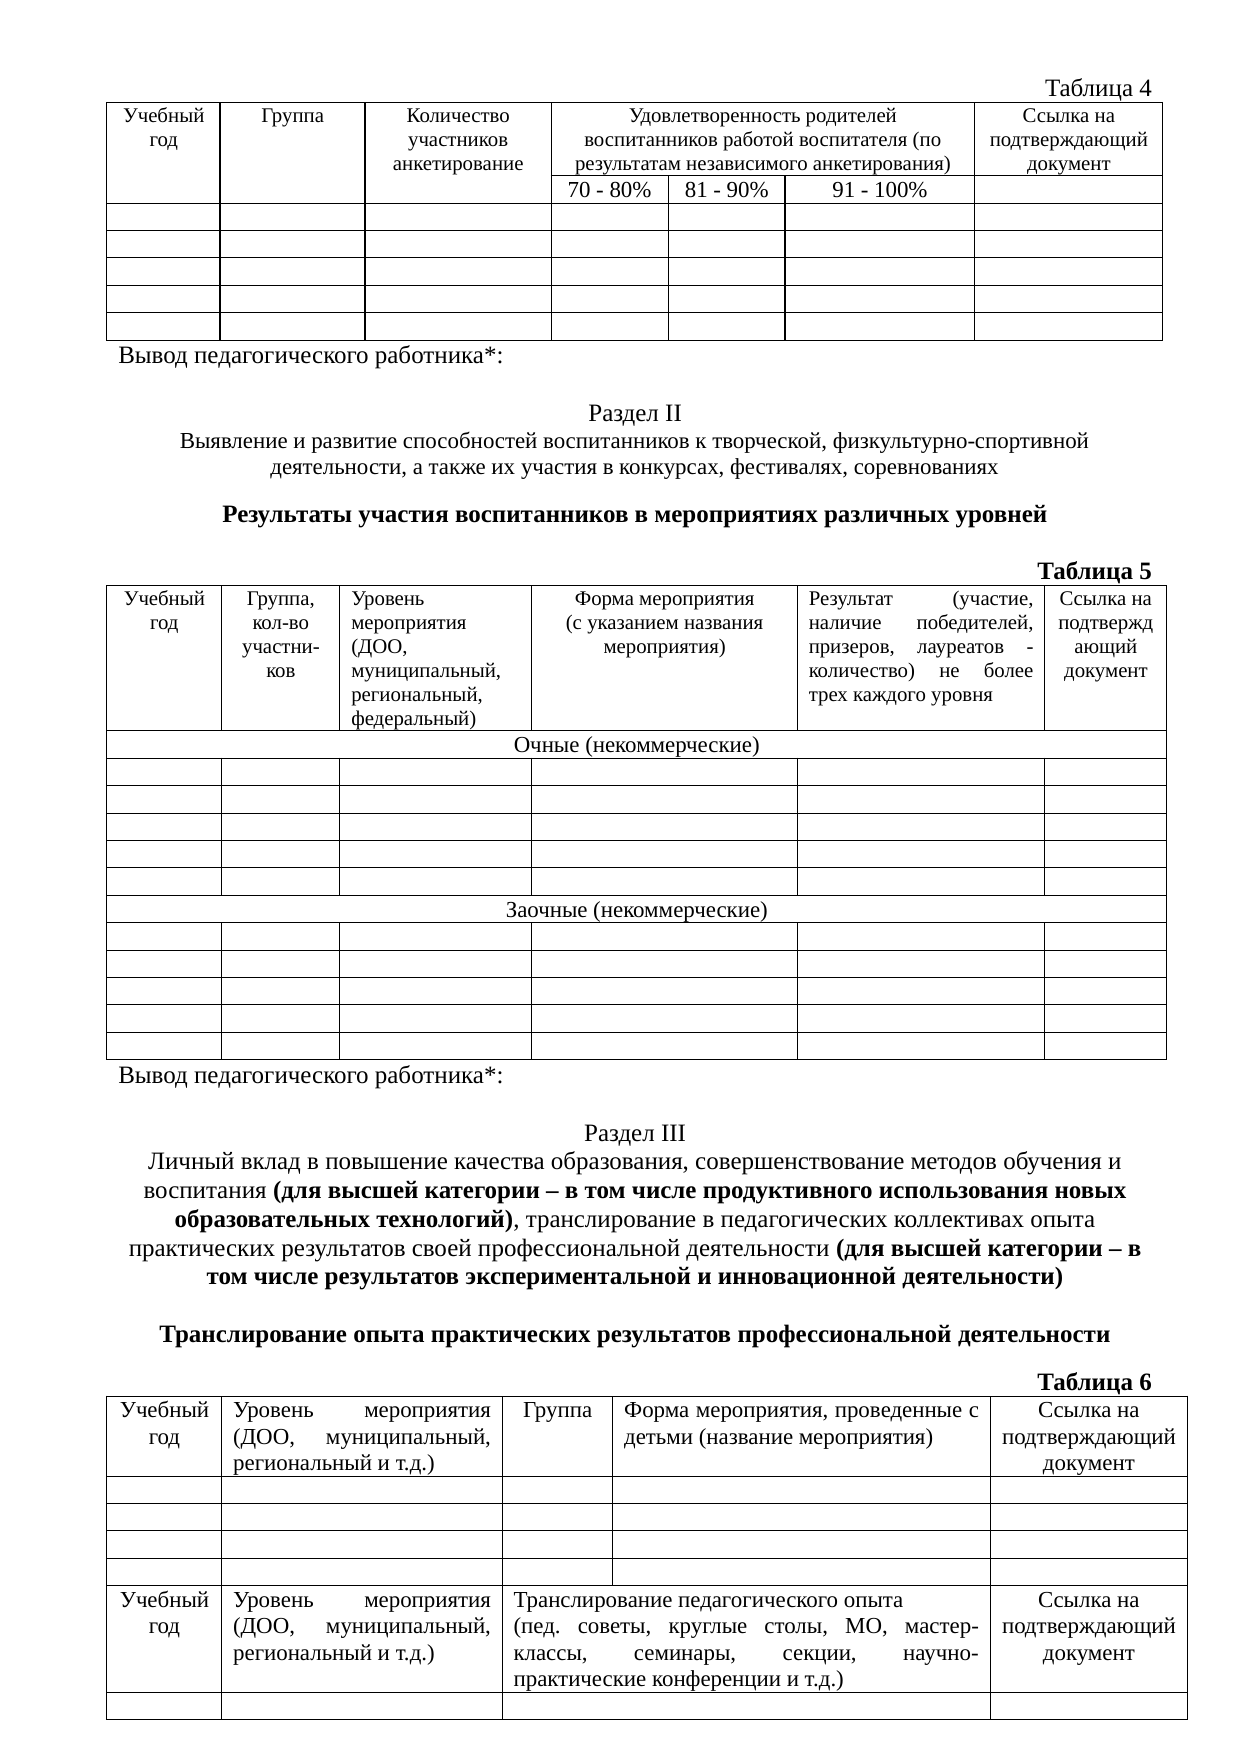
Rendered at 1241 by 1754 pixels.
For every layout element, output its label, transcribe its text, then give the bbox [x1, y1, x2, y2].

table_cell [221, 313, 364, 339]
table_cell [669, 204, 784, 230]
table_cell [107, 1005, 221, 1032]
table_cell [532, 868, 797, 895]
table_header Ссылка на подтверждающий документ [975, 103, 1162, 175]
table_cell [991, 1477, 1187, 1503]
table_cell [532, 841, 797, 867]
table_header Форма мероприятия (с указанием названия мероприятия) [532, 586, 797, 730]
table_cell [221, 204, 364, 230]
table_cell [340, 868, 531, 895]
table_cell [222, 868, 339, 895]
table_cell [532, 759, 797, 785]
table_cell [107, 204, 219, 230]
table_cell 70 - 80% [552, 176, 668, 202]
table_cell [503, 1531, 612, 1558]
table_header Количество участников анкетирование [366, 103, 551, 202]
table_cell [221, 258, 364, 285]
table_header Ссылка на подтверждающий документ [991, 1397, 1187, 1476]
table_cell [532, 786, 797, 812]
table_cell Очные (некоммерческие) [107, 731, 1166, 758]
table_cell [532, 923, 797, 949]
table_cell [532, 814, 797, 840]
text Транслирование опыта практических результатов профессиональной деятельности [118, 1319, 1152, 1348]
table_cell [1045, 841, 1166, 867]
table_cell Учебный год [107, 1586, 221, 1692]
table_cell [107, 786, 221, 812]
table_cell [107, 814, 221, 840]
table_header Учебный год [107, 1397, 221, 1476]
table_cell [991, 1531, 1187, 1558]
table_cell [340, 841, 531, 867]
table_cell [991, 1504, 1187, 1530]
table_cell [107, 868, 221, 895]
table_cell [798, 759, 1044, 785]
table_cell [1045, 759, 1166, 785]
text Вывод педагогического работника*: [118, 341, 1152, 369]
table_cell Заочные (некоммерческие) [107, 896, 1166, 922]
table_cell [613, 1559, 990, 1585]
table_cell [340, 923, 531, 949]
table_cell [107, 923, 221, 949]
table_cell [107, 231, 219, 257]
text Вывод педагогического работника*: [118, 1060, 1152, 1089]
table_cell [366, 258, 551, 285]
table_header Учебный год [107, 103, 219, 202]
table_cell Уровень мероприятия (ДОО, муниципальный, региональный и т.д.) [222, 1586, 502, 1692]
table_cell [552, 286, 668, 312]
table_cell [222, 814, 339, 840]
table_cell [552, 231, 668, 257]
table_cell [975, 231, 1162, 257]
table_cell [975, 204, 1162, 230]
table_cell [107, 258, 219, 285]
text Личный вклад в повышение качества образования, совершенствование методов обучения и воспитания (для высшей категории – в том числе продуктивного использования новых образовательных технологий), транслирование в педагогических коллективах опыта практических результатов своей профессиональной деятельности (для высшей категории – в том числе результатов экспериментальной и инновационной деятельности) [118, 1146, 1152, 1290]
table_cell [222, 1559, 502, 1585]
table_cell [222, 923, 339, 949]
table_cell [222, 1033, 339, 1059]
table_cell [107, 1559, 221, 1585]
table_header Удовлетворенность родителей воспитанников работой воспитателя (по результатам независимого анкетирования) [552, 103, 974, 175]
table_cell [222, 978, 339, 1004]
table_cell [798, 841, 1044, 867]
table_cell [366, 231, 551, 257]
table_cell [613, 1531, 990, 1558]
text Раздел III [118, 1118, 1152, 1146]
table_header Результат (участие, наличие победителей, призеров, лауреатов - количество) не более трех каждого уровня [798, 586, 1044, 730]
table_cell [798, 786, 1044, 812]
table_cell [1045, 978, 1166, 1004]
table_header Группа, кол-во участни- ков [222, 586, 339, 730]
table_cell [340, 786, 531, 812]
table_cell [503, 1477, 612, 1503]
text Таблица 4 [118, 73, 1152, 102]
table_cell [221, 231, 364, 257]
table_cell [107, 286, 219, 312]
table_cell [222, 1477, 502, 1503]
table_cell [222, 786, 339, 812]
table_cell [1045, 923, 1166, 949]
table_cell [552, 204, 668, 230]
table_cell [532, 978, 797, 1004]
table_cell [798, 1033, 1044, 1059]
table_cell [107, 1531, 221, 1558]
table_cell [975, 258, 1162, 285]
table_cell [222, 1693, 502, 1719]
table_cell [532, 951, 797, 977]
table_cell [1045, 1005, 1166, 1032]
table_cell [975, 286, 1162, 312]
table_cell [366, 204, 551, 230]
table_cell Ссылка на подтверждающий документ [991, 1586, 1187, 1692]
table_cell [340, 978, 531, 1004]
table_cell [786, 204, 974, 230]
text Результаты участия воспитанников в мероприятиях различных уровней [118, 499, 1152, 527]
table_cell [798, 923, 1044, 949]
table_cell Транслирование педагогического опыта (пед. советы, круглые столы, МО, мастер-классы, семинары, секции, научно-практические конференции и т.д.) [503, 1586, 990, 1692]
table_cell [107, 1504, 221, 1530]
table_cell [107, 1033, 221, 1059]
table_header Группа [503, 1397, 612, 1476]
table_cell [222, 1005, 339, 1032]
text Выявление и развитие способностей воспитанников к творческой, физкультурно-спортивной деятельности, а также их участия в конкурсах, фестивалях, соревнованиях [118, 427, 1152, 479]
table_cell [669, 258, 784, 285]
table_cell [221, 286, 364, 312]
table_cell [552, 313, 668, 339]
table_cell [552, 258, 668, 285]
table_cell [786, 231, 974, 257]
table_cell [975, 176, 1162, 202]
table_cell [340, 759, 531, 785]
table_cell [669, 231, 784, 257]
table_cell [786, 313, 974, 339]
table_cell [786, 286, 974, 312]
table_cell [786, 258, 974, 285]
table_cell [1045, 868, 1166, 895]
table_cell [340, 951, 531, 977]
table_cell [222, 841, 339, 867]
table_header Группа [221, 103, 364, 202]
table_cell [1045, 786, 1166, 812]
table_cell [975, 313, 1162, 339]
table_cell [1045, 814, 1166, 840]
table_header Учебный год [107, 586, 221, 730]
table_cell 81 - 90% [669, 176, 784, 202]
table_cell [107, 1477, 221, 1503]
text Раздел II [118, 398, 1152, 427]
table_cell [798, 1005, 1044, 1032]
table_cell [613, 1504, 990, 1530]
table_cell 91 - 100% [786, 176, 974, 202]
table_cell [669, 313, 784, 339]
table_cell [107, 759, 221, 785]
table_header Уровень мероприятия (ДОО, муниципальный, региональный, федеральный) [340, 586, 531, 730]
table_cell [366, 286, 551, 312]
table_cell [340, 1005, 531, 1032]
table_cell [340, 1033, 531, 1059]
table_cell [107, 313, 219, 339]
table_cell [107, 1693, 221, 1719]
table_cell [503, 1693, 990, 1719]
table_cell [532, 1005, 797, 1032]
table_cell [532, 1033, 797, 1059]
text Таблица 6 [118, 1367, 1152, 1396]
table_cell [222, 1504, 502, 1530]
text Таблица 5 [118, 556, 1152, 585]
table_header Форма мероприятия, проведенные с детьми (название мероприятия) [613, 1397, 990, 1476]
table_cell [1045, 1033, 1166, 1059]
table_cell [669, 286, 784, 312]
table_cell [503, 1559, 612, 1585]
table_cell [798, 978, 1044, 1004]
table_cell [366, 313, 551, 339]
table_cell [613, 1477, 990, 1503]
table_cell [107, 951, 221, 977]
table_cell [991, 1693, 1187, 1719]
table_cell [222, 1531, 502, 1558]
table_cell [991, 1559, 1187, 1585]
table_cell [798, 951, 1044, 977]
table_cell [222, 759, 339, 785]
table_cell [1045, 951, 1166, 977]
table_cell [340, 814, 531, 840]
table_cell [222, 951, 339, 977]
table_cell [107, 841, 221, 867]
table_header Уровень мероприятия (ДОО, муниципальный, региональный и т.д.) [222, 1397, 502, 1476]
table_cell [798, 868, 1044, 895]
table_cell [503, 1504, 612, 1530]
table_cell [798, 814, 1044, 840]
table_cell [107, 978, 221, 1004]
table_header Ссылка на подтверждающий документ [1045, 586, 1166, 730]
